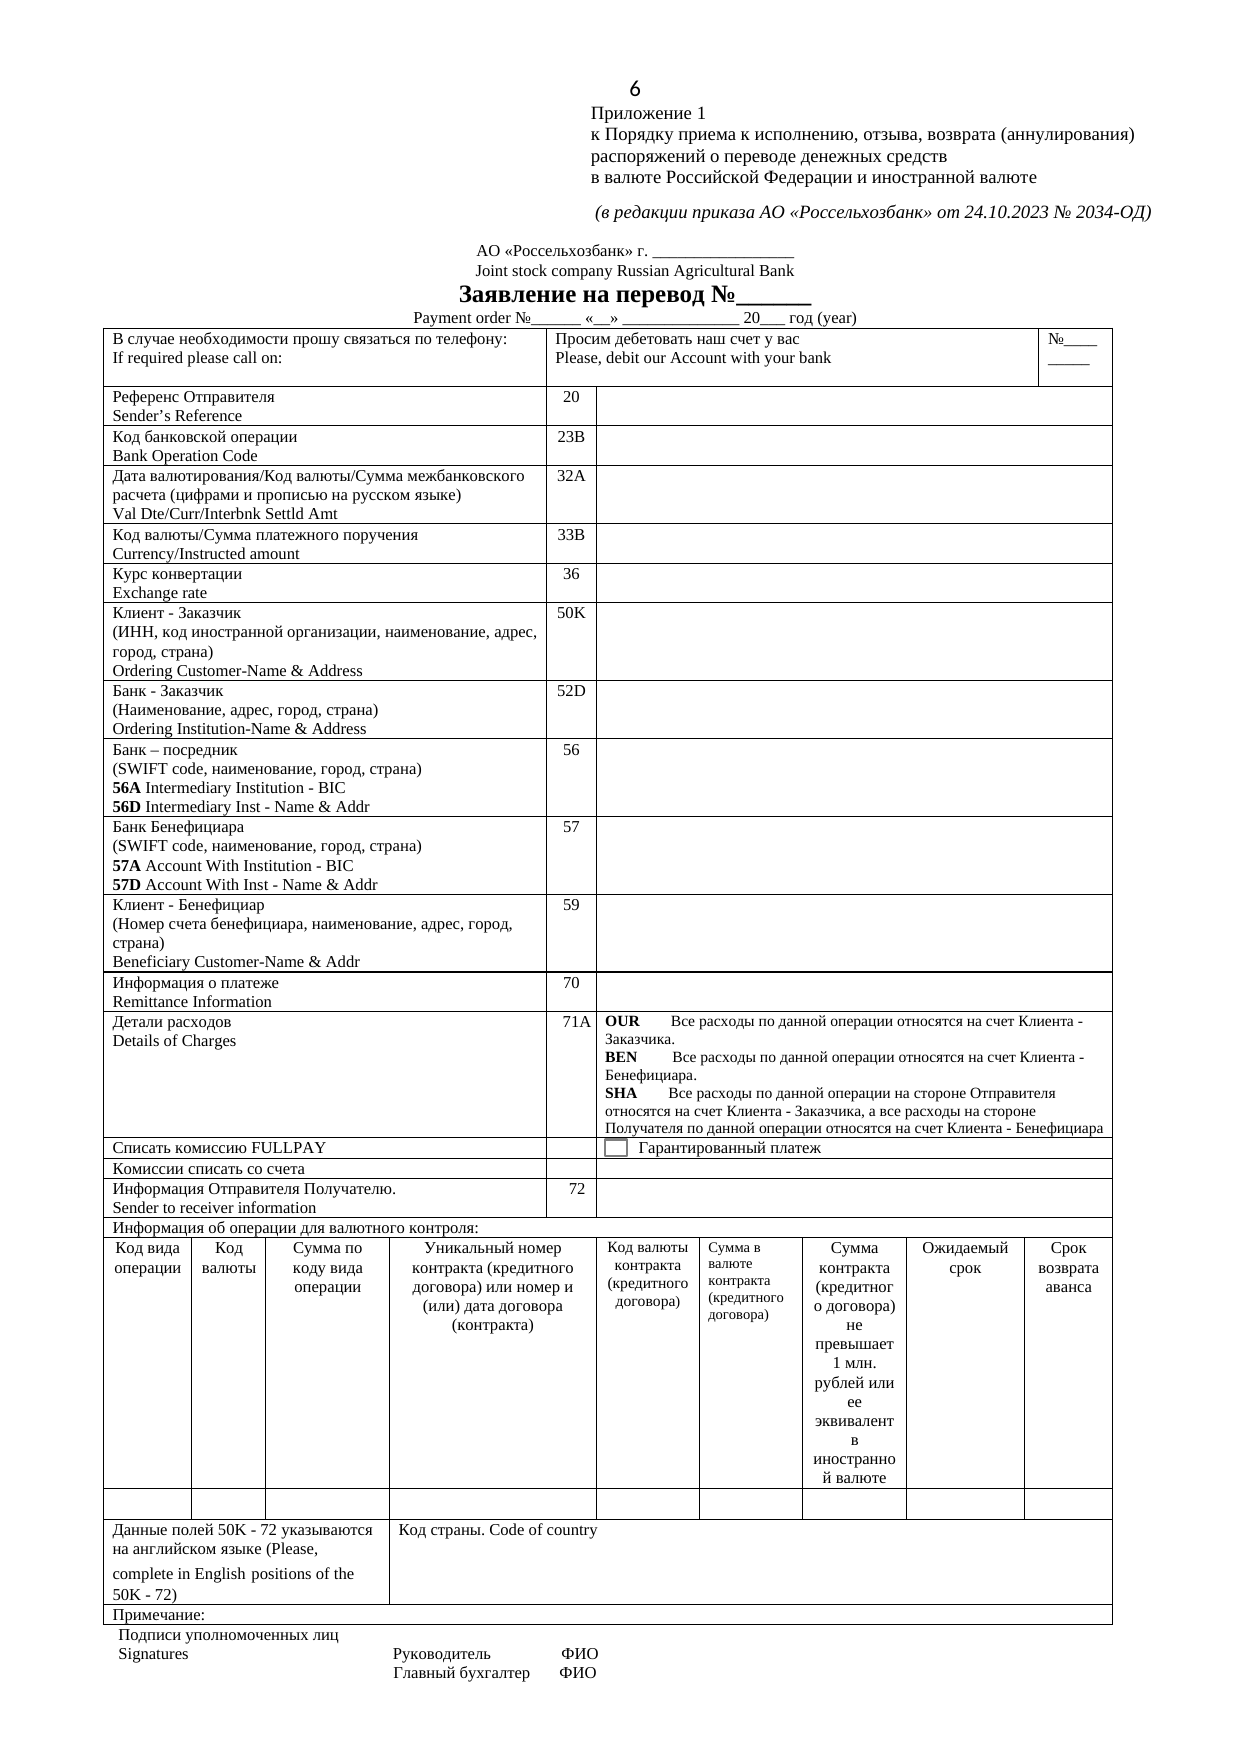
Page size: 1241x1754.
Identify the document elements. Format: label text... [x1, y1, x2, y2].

table_cell [803, 1489, 906, 1518]
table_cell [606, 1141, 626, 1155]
table_cell Клиент - Заказчик (ИНН, код иностранной организации, наименование, адрес, город, страна) Ordering Customer-Name & Address [104, 603, 546, 680]
table_header В случае необходимости прошу связаться по телефону: If required please call on: [104, 329, 546, 386]
text Приложение 1 [591, 102, 1181, 123]
table_cell [597, 817, 1112, 894]
table_cell Примечание: [104, 1605, 1112, 1624]
text Signatures Руководитель ФИО [118, 1644, 1152, 1663]
table_cell Информация о платеже Remittance Information [104, 973, 546, 1011]
table_cell Банк - Заказчик (Наименование, адрес, город, страна) Ordering Institution-Name & Address [104, 681, 546, 738]
table_cell 57 [547, 817, 596, 894]
text АО «Россельхозбанк» г. _________________ [118, 241, 1152, 260]
table_cell [597, 564, 1112, 602]
table_cell [597, 895, 1112, 971]
table_cell 71A [547, 1012, 596, 1137]
table_cell Данные полей 50K - 72 указываются на английском языке (Please, complete in English positions of the 50K - 72) [104, 1520, 389, 1603]
table_cell Списать комиссию FULLPAY [104, 1138, 546, 1157]
table_cell [597, 524, 1112, 563]
table_cell 59 [547, 895, 596, 971]
table_cell Код страны. Code of country [390, 1520, 1112, 1603]
table_cell [390, 1489, 596, 1518]
table_cell Информация об операции для валютного контроля: [104, 1218, 1112, 1237]
table_cell OUR Все расходы по данной операции относятся на счет Клиента - Заказчика. BEN Все расходы по данной операции относятся на счет Клиента - Бенефициара. SHA Все расходы по данной операции на стороне Отправителя относятся на счет Клиента - Заказчика, а все расходы на стороне Получателя по данной операции относятся на счет Клиента - Бенефициара [597, 1012, 1112, 1137]
table_cell [597, 426, 1112, 465]
table_cell Комиссии списать со счета [104, 1159, 546, 1178]
table_cell [597, 973, 1112, 1011]
table_cell Курс конвертации Exchange rate [104, 564, 546, 602]
table_cell Банк – посредник (SWIFT code, наименование, город, страна) 56A Intermediary Institution - BIC 56D Intermediary Inst - Name & Addr [104, 739, 546, 816]
table_cell [597, 387, 1112, 425]
table_cell 32A [547, 466, 596, 523]
table_cell Референс Отправителя Sender’s Reference [104, 387, 546, 425]
table_cell [597, 603, 1112, 680]
table_cell 36 [547, 564, 596, 602]
table_cell Сумма в валюте контракта (кредитного договора) [700, 1238, 802, 1487]
table_cell Ожидаемый срок [907, 1238, 1024, 1487]
table_cell Сумма по коду вида операции [266, 1238, 389, 1487]
table_cell Клиент - Бенефициар (Номер счета бенефициара, наименование, адрес, город, страна) Beneficiary Customer-Name & Addr [104, 895, 546, 971]
table_cell Код валюты контракта (кредитного договора) [597, 1238, 699, 1487]
table_cell [597, 1179, 1112, 1217]
table_cell 23B [547, 426, 596, 465]
table_header №_________ [1039, 329, 1112, 386]
table_cell 70 [547, 973, 596, 1011]
table_cell 72 [547, 1179, 596, 1217]
table_cell 20 [547, 387, 596, 425]
table_cell Дата валютирования/Код валюты/Сумма межбанковского расчета (цифрами и прописью на русском языке) Val Dte/Curr/Interbnk Settld Amt [104, 466, 546, 523]
table_cell [1025, 1489, 1112, 1518]
table_cell [597, 1159, 1112, 1178]
table_cell Уникальный номер контракта (кредитного договора) или номер и (или) дата договора (контракта) [390, 1238, 596, 1487]
table_cell Информация Отправителя Получателю. Sender to receiver information [104, 1179, 546, 1217]
table_cell Сумма контракта (кредитного договора) не превышает 1 млн. рублей или ее эквивалент в иностранной валюте [803, 1238, 906, 1487]
table_cell Код банковской операции Bank Operation Code [104, 426, 546, 465]
table_header Просим дебетовать наш счет у вас Please, debit our Account with your bank [547, 329, 1038, 386]
table_cell 56 [547, 739, 596, 816]
text (в редакции приказа АО «Россельхозбанк» от 24.10.2023 № 2034-ОД) [443, 201, 1152, 222]
table_cell Гарантированный платеж [628, 1138, 1112, 1157]
table_cell 50K [547, 603, 596, 680]
table_cell [597, 739, 1112, 816]
table_cell 52D [547, 681, 596, 738]
table_cell Код валюты [192, 1238, 265, 1487]
table_cell Банк Бенефициара (SWIFT code, наименование, город, страна) 57A Account With Institution - BIC 57D Account With Inst - Name & Addr [104, 817, 546, 894]
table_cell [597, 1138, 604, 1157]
table_cell Код вида операции [104, 1238, 191, 1487]
text Joint stock company Russian Agricultural Bank [118, 260, 1152, 279]
table_cell [597, 466, 1112, 523]
table_cell Код валюты/Сумма платежного поручения Currency/Instructed amount [104, 524, 546, 563]
table_cell Срок возврата аванса [1025, 1238, 1112, 1487]
table_cell [907, 1489, 1024, 1518]
table_cell [597, 1489, 699, 1518]
text Подписи уполномоченных лиц [118, 1625, 1152, 1644]
table_cell 33B [547, 524, 596, 563]
text Главный бухгалтер ФИО [118, 1663, 1152, 1682]
table_cell [547, 1159, 596, 1178]
table_cell [597, 681, 1112, 738]
text Заявление на перевод №______ [118, 279, 1152, 308]
table_cell [700, 1489, 802, 1518]
text Payment order №______ «__» ______________ 20___ год (year) [118, 308, 1152, 327]
table_cell [104, 1489, 191, 1518]
table_cell [192, 1489, 265, 1518]
table_cell Детали расходов Details of Charges [104, 1012, 546, 1137]
table_cell [266, 1489, 389, 1518]
text к Порядку приема к исполнению, отзыва, возврата (аннулирования) распоряжений о переводе денежных средств в валюте Российской Федерации и иностранной валюте [591, 123, 1152, 188]
table_cell [547, 1138, 596, 1157]
